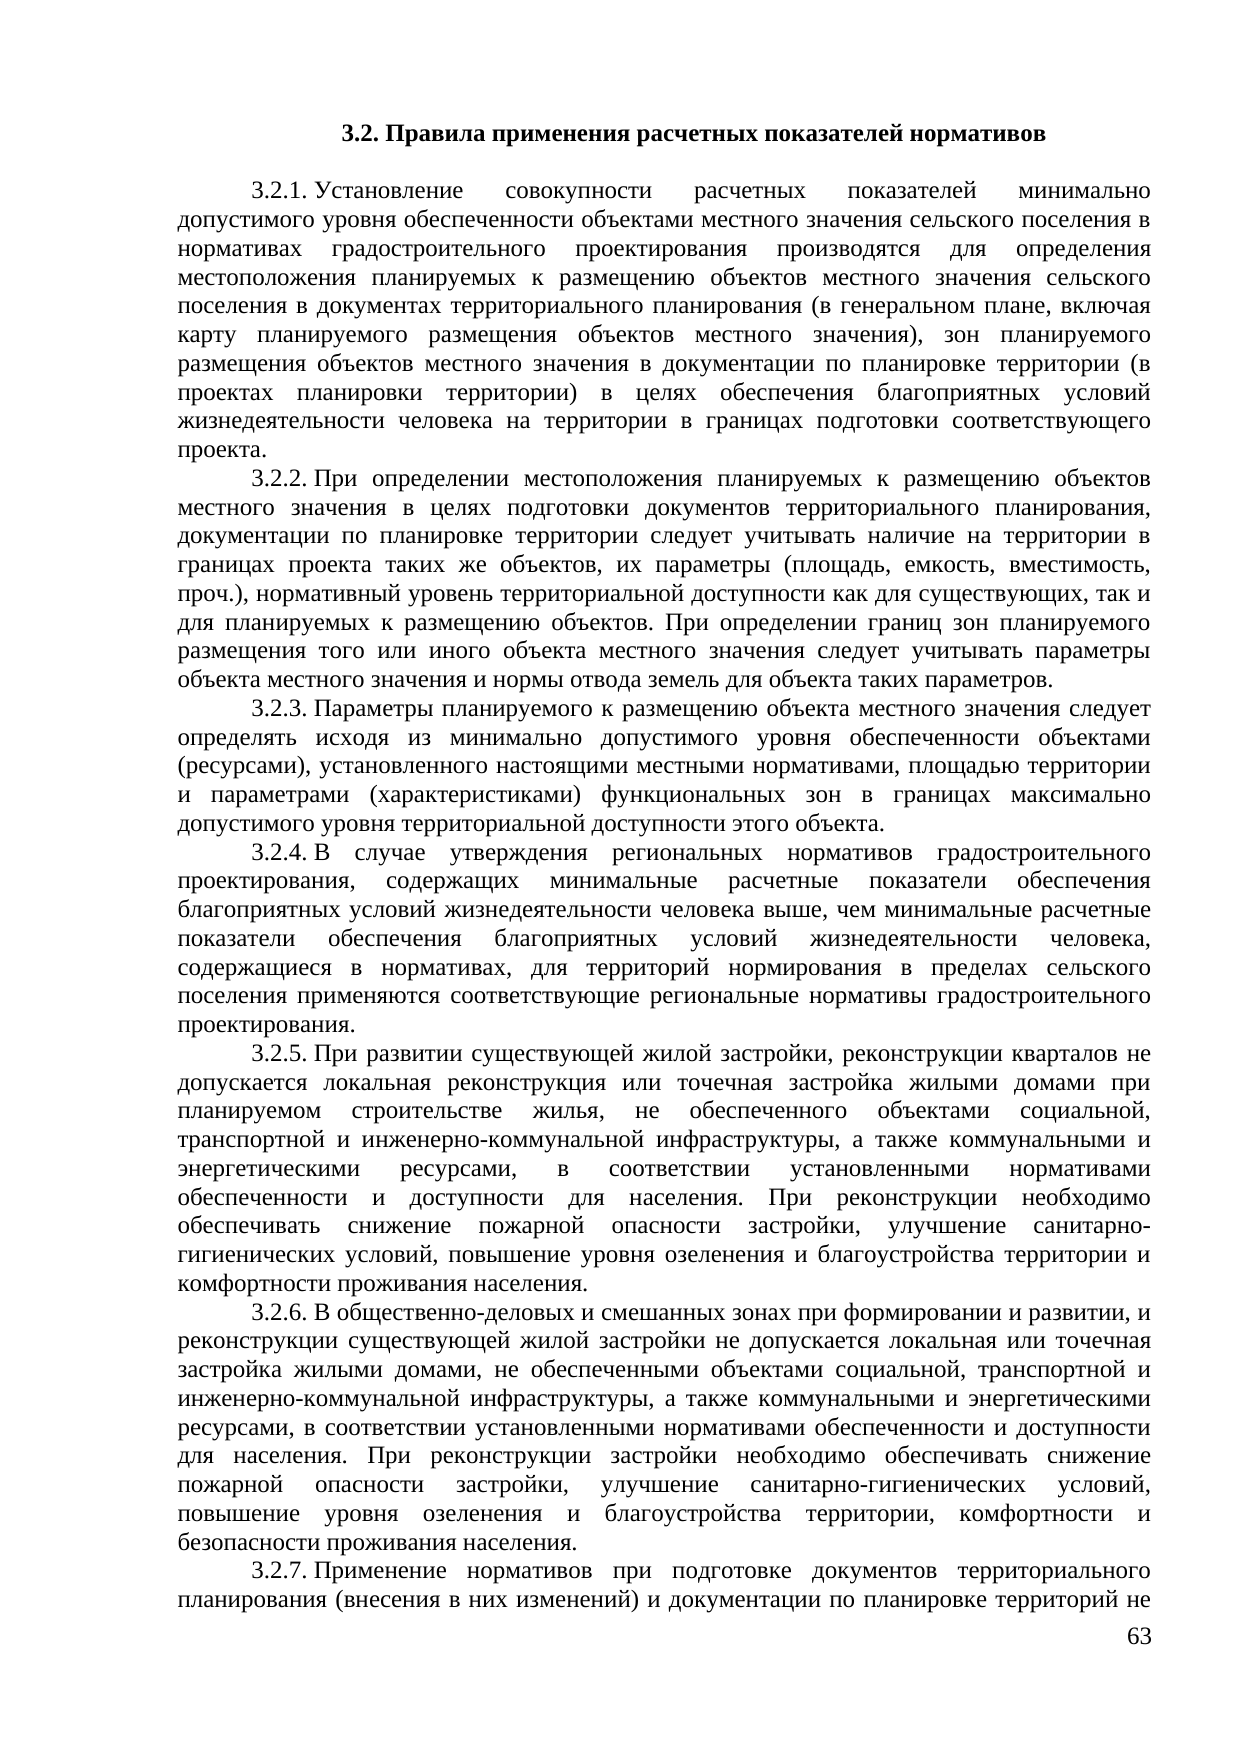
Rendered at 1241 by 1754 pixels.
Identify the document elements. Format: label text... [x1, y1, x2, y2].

text 3.2.6. В общественно-деловых и смешанных зонах при формировании и развитии, и реконструкции существующей жилой застройки не допускается локальная или точечная застройка жилыми домами, не обеспеченными объектами социальной, транспортной и инженерно-коммунальной инфраструктуры, а также коммунальными и энергетическими ресурсами, в соответствии установленными нормативами обеспеченности и доступности для населения. При реконструкции застройки необходимо обеспечивать снижение пожарной опасности застройки, улучшение санитарно-гигиенических условий, повышение уровня озеленения и благоустройства территории, комфортности и безопасности проживания населения. [177, 1297, 1152, 1556]
text 3.2.2. При определении местоположения планируемых к размещению объектов местного значения в целях подготовки документов территориального планирования, документации по планировке территории следует учитывать наличие на территории в границах проекта таких же объектов, их параметры (площадь, емкость, вместимость, проч.), нормативный уровень территориальной доступности как для существующих, так и для планируемых к размещению объектов. При определении границ зон планируемого размещения того или иного объекта местного значения следует учитывать параметры объекта местного значения и нормы отвода земель для объекта таких параметров. [177, 463, 1152, 693]
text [177, 1556, 1152, 1613]
text 3.2.3. Параметры планируемого к размещению объекта местного значения следует определять исходя из минимально допустимого уровня обеспеченности объектами (ресурсами), установленного настоящими местными нормативами, площадью территории и параметрами (характеристиками) функциональных зон в границах максимально допустимого уровня территориальной доступности этого объекта. [177, 693, 1152, 837]
text 3.2.1. Установление совокупности расчетных показателей минимально допустимого уровня обеспеченности объектами местного значения сельского поселения в нормативах градостроительного проектирования производятся для определения местоположения планируемых к размещению объектов местного значения сельского поселения в документах территориального планирования (в генеральном плане, включая карту планируемого размещения объектов местного значения), зон планируемого размещения объектов местного значения в документации по планировке территории (в проектах планировки территории) в целях обеспечения благоприятных условий жизнедеятельности человека на территории в границах подготовки соответствующего проекта. [177, 176, 1152, 463]
text 3.2. Правила применения расчетных показателей нормативов [177, 118, 1152, 147]
text 3.2.5. При развитии существующей жилой застройки, реконструкции кварталов не допускается локальная реконструкция или точечная застройка жилыми домами при планируемом строительстве жилья, не обеспеченного объектами социальной, транспортной и инженерно-коммунальной инфраструктуры, а также коммунальными и энергетическими ресурсами, в соответствии установленными нормативами обеспеченности и доступности для населения. При реконструкции необходимо обеспечивать снижение пожарной опасности застройки, улучшение санитарно-гигиенических условий, повышение уровня озеленения и благоустройства территории и комфортности проживания населения. [177, 1038, 1152, 1297]
text 3.2.4. В случае утверждения региональных нормативов градостроительного проектирования, содержащих минимальные расчетные показатели обеспечения благоприятных условий жизнедеятельности человека выше, чем минимальные расчетные показатели обеспечения благоприятных условий жизнедеятельности человека, содержащиеся в нормативах, для территорий нормирования в пределах сельского поселения применяются соответствующие региональные нормативы градостроительного проектирования. [177, 837, 1152, 1038]
